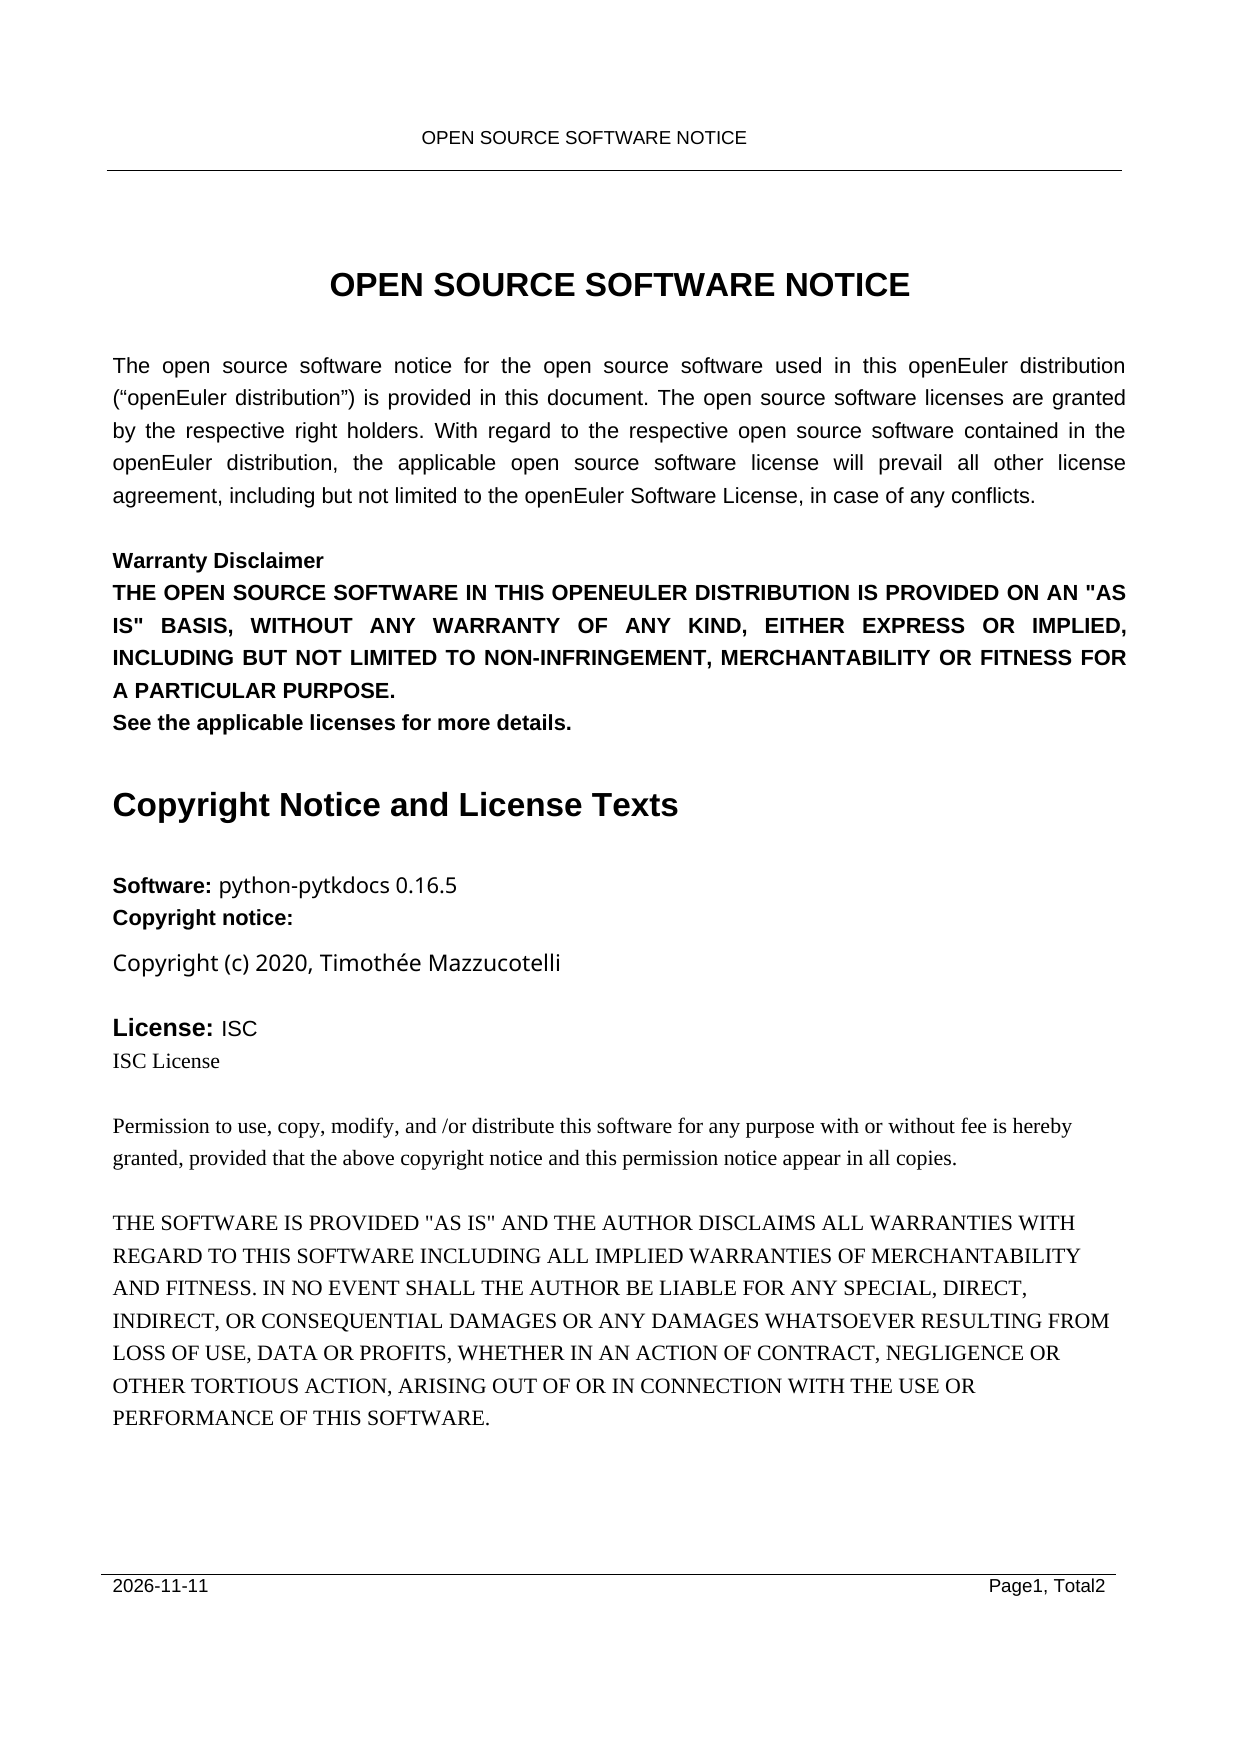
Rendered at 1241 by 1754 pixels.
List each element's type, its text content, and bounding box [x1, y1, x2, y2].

text Copyright (c) 2020, Timothée Mazzucotelli [112, 947, 1128, 1012]
text Copyright notice: [112, 901, 1128, 934]
text OPEN SOURCE SOFTWARE NOTICE [112, 251, 1128, 316]
text Copyright Notice and License Texts [112, 771, 1128, 836]
text THE OPEN SOURCE SOFTWARE IN THIS OPENEULER DISTRIBUTION IS PROVIDED ON AN "AS IS" BASIS, WITHOUT ANY WARRANTY OF ANY KIND, EITHER EXPRESS OR IMPLIED, INCLUDING BUT NOT LIMITED TO NON-INFRINGEMENT, MERCHANTABILITY OR FITNESS FOR A PARTICULAR PURPOSE. See the applicable licenses for more details. [112, 576, 1128, 739]
text ISC License Permission to use, copy, modify, and /or distribute this software for any purpose with or without fee is hereby granted, provided that the above copyright notice and this permission notice appear in all copies. THE SOFTWARE IS PROVIDED "AS IS" AND THE AUTHOR DISCLAIMS ALL WARRANTIES WITH REGARD TO THIS SOFTWARE INCLUDING ALL IMPLIED WARRANTIES OF MERCHANTABILITY AND FITNESS. IN NO EVENT SHALL THE AUTHOR BE LIABLE FOR ANY SPECIAL, DIRECT, INDIRECT, OR CONSEQUENTIAL DAMAGES OR ANY DAMAGES WHATSOEVER RESULTING FROM LOSS OF USE, DATA OR PROFITS, WHETHER IN AN ACTION OF CONTRACT, NEGLIGENCE OR OTHER TORTIOUS ACTION, ARISING OUT OF OR IN CONNECTION WITH THE USE OR PERFORMANCE OF THIS SOFTWARE. [112, 1044, 1128, 1467]
text Warranty Disclaimer [112, 544, 1128, 576]
text License: ISC [112, 1012, 1128, 1044]
text The open source software notice for the open source software used in this openEuler distribution (“openEuler distribution”) is provided in this document. The open source software licenses are granted by the respective right holders. With regard to the respective open source software contained in the openEuler distribution, the applicable open source software license will prevail all other license agreement, including but not limited to the openEuler Software License, in case of any conflicts. [112, 349, 1128, 511]
title Software: python-pytkdocs 0.16.5 [112, 869, 1128, 901]
